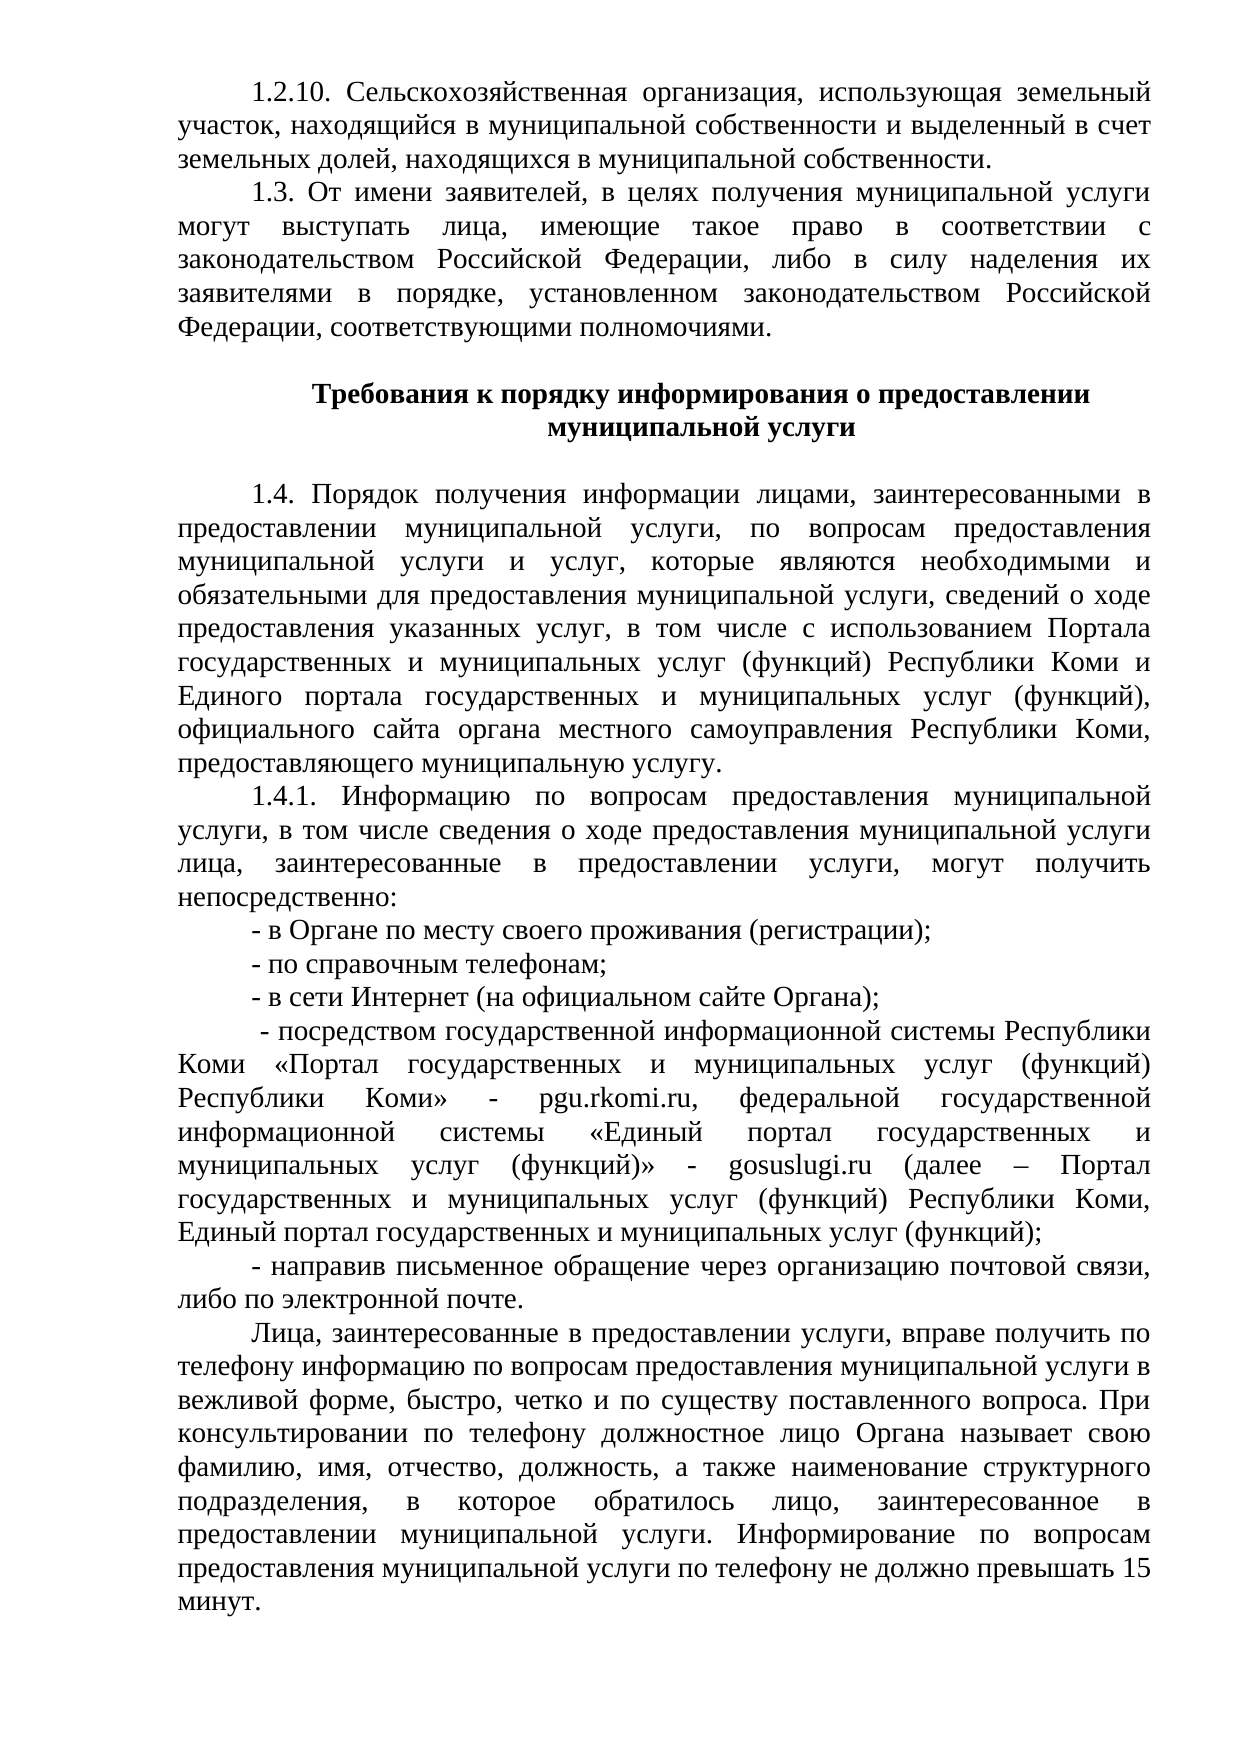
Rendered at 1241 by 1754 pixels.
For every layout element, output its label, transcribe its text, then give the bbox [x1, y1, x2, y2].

text муниципальной услуги [177, 409, 1152, 443]
text 1.4.1. Информацию по вопросам предоставления муниципальной услуги, в том числе сведения о ходе предоставления муниципальной услуги лица, заинтересованные в предоставлении услуги, могут получить непосредственно: [177, 778, 1152, 912]
text - в сети Интернет (на официальном сайте Органа); [177, 979, 1152, 1013]
text - направив письменное обращение через организацию почтовой связи, либо по электронной почте. [177, 1248, 1152, 1315]
text Требования к порядку информирования о предоставлении [177, 376, 1152, 409]
text 1.4. Порядок получения информации лицами, заинтересованными в предоставлении муниципальной услуги, по вопросам предоставления муниципальной услуги и услуг, которые являются необходимыми и обязательными для предоставления муниципальной услуги, сведений о ходе предоставления указанных услуг, в том числе с использованием Портала государственных и муниципальных услуг (функций) Республики Коми и Единого портала государственных и муниципальных услуг (функций), официального сайта органа местного самоуправления Республики Коми, предоставляющего муниципальную услугу. [177, 476, 1152, 778]
text - по справочным телефонам; [177, 946, 1152, 979]
text 1.2.10. Сельскохозяйственная организация, использующая земельный участок, находящийся в муниципальной собственности и выделенный в счет земельных долей, находящихся в муниципальной собственности. [177, 74, 1152, 174]
text 1.3. От имени заявителей, в целях получения муниципальной услуги могут выступать лица, имеющие такое право в соответствии с законодательством Российской Федерации, либо в силу наделения их заявителями в порядке, установленном законодательством Российской Федерации, соответствующими полномочиями. [177, 174, 1152, 342]
text - посредством государственной информационной системы Республики Коми «Портал государственных и муниципальных услуг (функций) Республики Коми» - pgu.rkomi.ru, федеральной государственной информационной системы «Единый портал государственных и муниципальных услуг (функций)» - gosuslugi.ru (далее – Портал государственных и муниципальных услуг (функций) Республики Коми, Единый портал государственных и муниципальных услуг (функций); [177, 1013, 1152, 1248]
text Лица, заинтересованные в предоставлении услуги, вправе получить по телефону информацию по вопросам предоставления муниципальной услуги в вежливой форме, быстро, четко и по существу поставленного вопроса. При консультировании по телефону должностное лицо Органа называет свою фамилию, имя, отчество, должность, а также наименование структурного подразделения, в которое обратилось лицо, заинтересованное в предоставлении муниципальной услуги. Информирование по вопросам предоставления муниципальной услуги по телефону не должно превышать 15 минут. [177, 1315, 1152, 1617]
text - в Органе по месту своего проживания (регистрации); [177, 912, 1152, 946]
